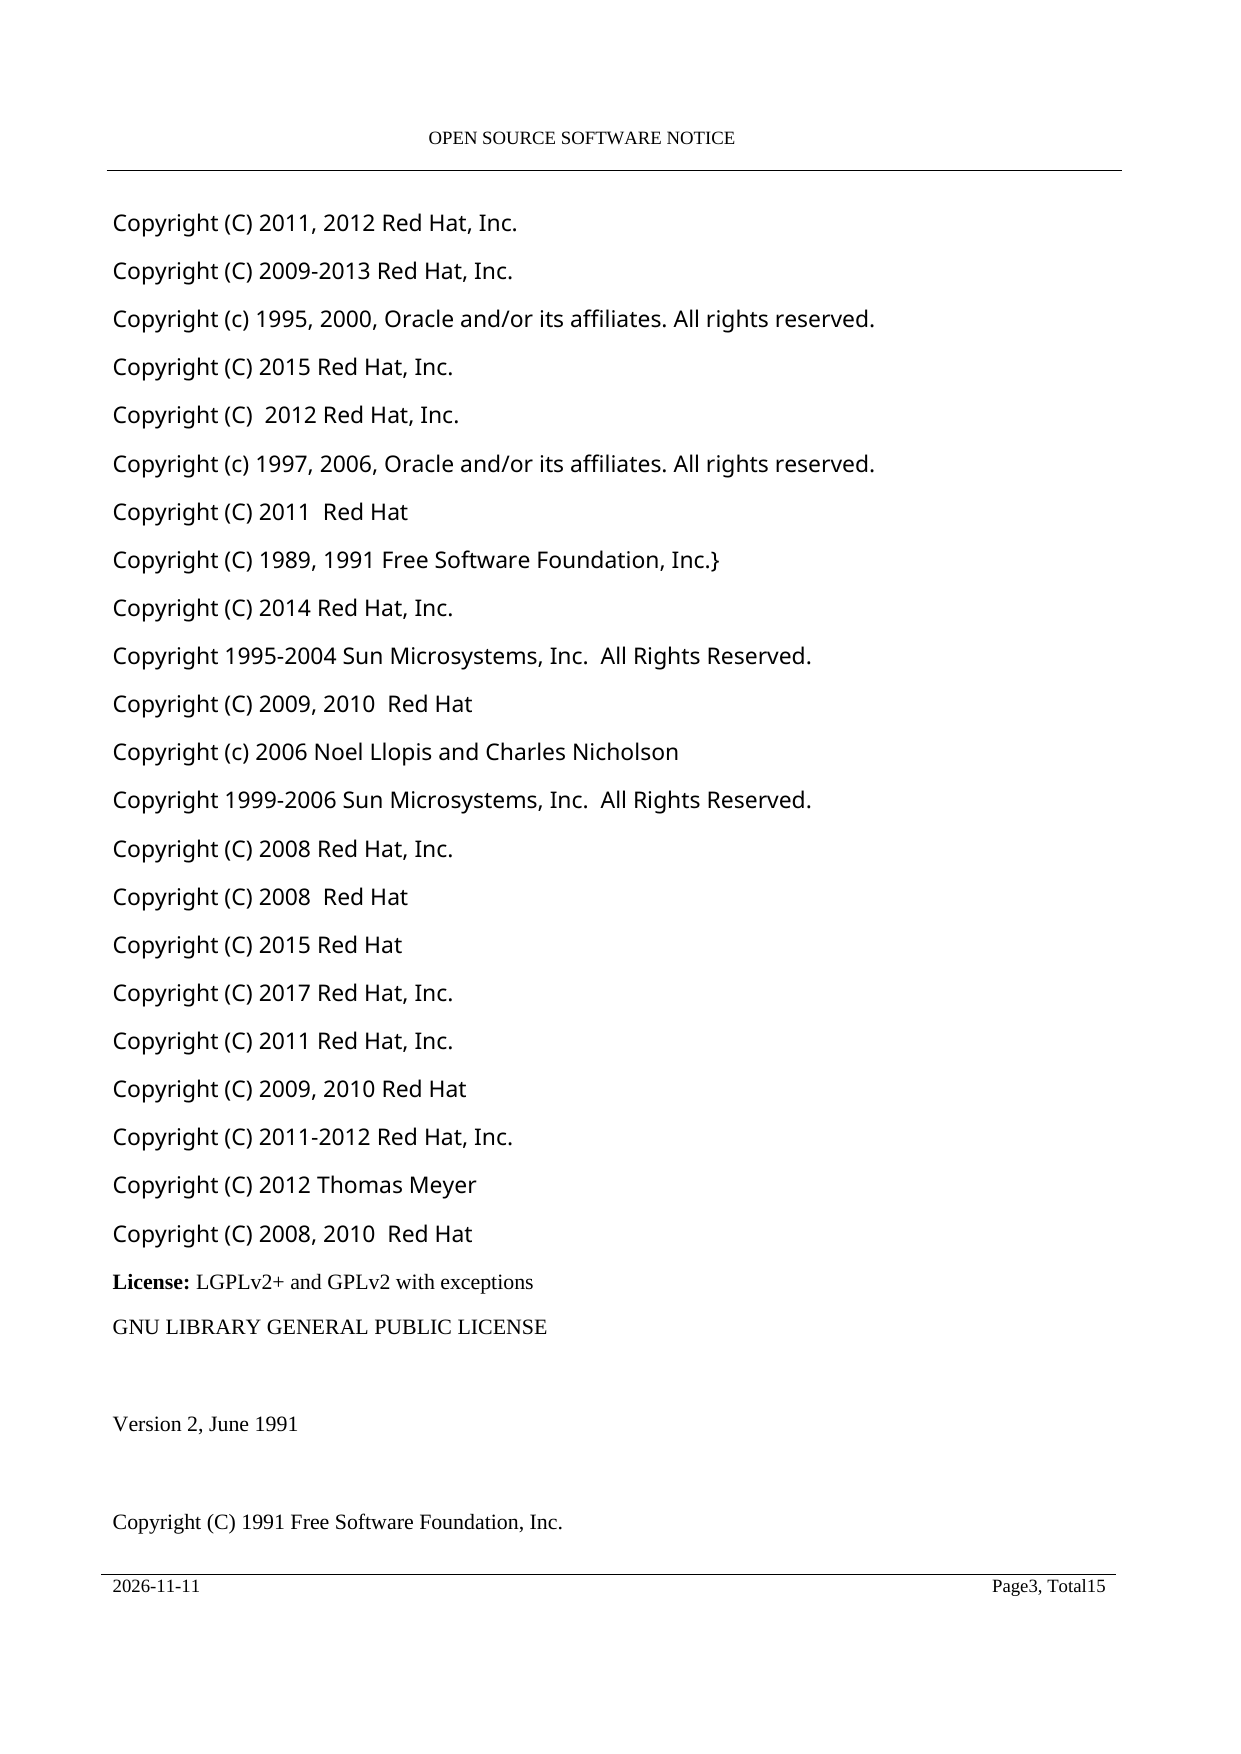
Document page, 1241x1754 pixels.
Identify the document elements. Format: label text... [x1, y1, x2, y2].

text Copyright (C) 2012 Red Hat, Inc. [112, 399, 1128, 431]
text Copyright (c) 1995, 2000, Oracle and/or its affiliates. All rights reserved. [112, 303, 1128, 335]
text Copyright (C) 1989, 1991 Free Software Foundation, Inc.} [112, 543, 1128, 576]
text Copyright (C) 2015 Red Hat, Inc. [112, 351, 1128, 383]
text Copyright (C) 2011, 2012 Red Hat, Inc. [112, 206, 1128, 239]
text License: LGPLv2+ and GPLv2 with exceptions [112, 1265, 1128, 1298]
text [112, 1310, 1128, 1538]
text Copyright (C) 2012 Thomas Meyer [112, 1169, 1128, 1201]
text Copyright (C) 2017 Red Hat, Inc. [112, 976, 1128, 1009]
text Copyright (c) 1997, 2006, Oracle and/or its affiliates. All rights reserved. [112, 447, 1128, 479]
text Copyright (C) 2011 Red Hat, Inc. [112, 1024, 1128, 1057]
text Copyright (C) 2009-2013 Red Hat, Inc. [112, 254, 1128, 287]
text Copyright 1999-2006 Sun Microsystems, Inc. All Rights Reserved. [112, 784, 1128, 816]
text Copyright (C) 2015 Red Hat [112, 928, 1128, 961]
text Copyright 1995-2004 Sun Microsystems, Inc. All Rights Reserved. [112, 639, 1128, 672]
text Copyright (C) 2008 Red Hat, Inc. [112, 832, 1128, 864]
text Copyright (C) 2011-2012 Red Hat, Inc. [112, 1121, 1128, 1153]
text Copyright (C) 2014 Red Hat, Inc. [112, 591, 1128, 624]
text Copyright (C) 2008 Red Hat [112, 880, 1128, 913]
text Copyright (C) 2009, 2010 Red Hat [112, 688, 1128, 720]
text Copyright (c) 2006 Noel Llopis and Charles Nicholson [112, 736, 1128, 768]
text Copyright (C) 2011 Red Hat [112, 495, 1128, 528]
text Copyright (C) 2009, 2010 Red Hat [112, 1073, 1128, 1105]
text Copyright (C) 2008, 2010 Red Hat [112, 1217, 1128, 1249]
